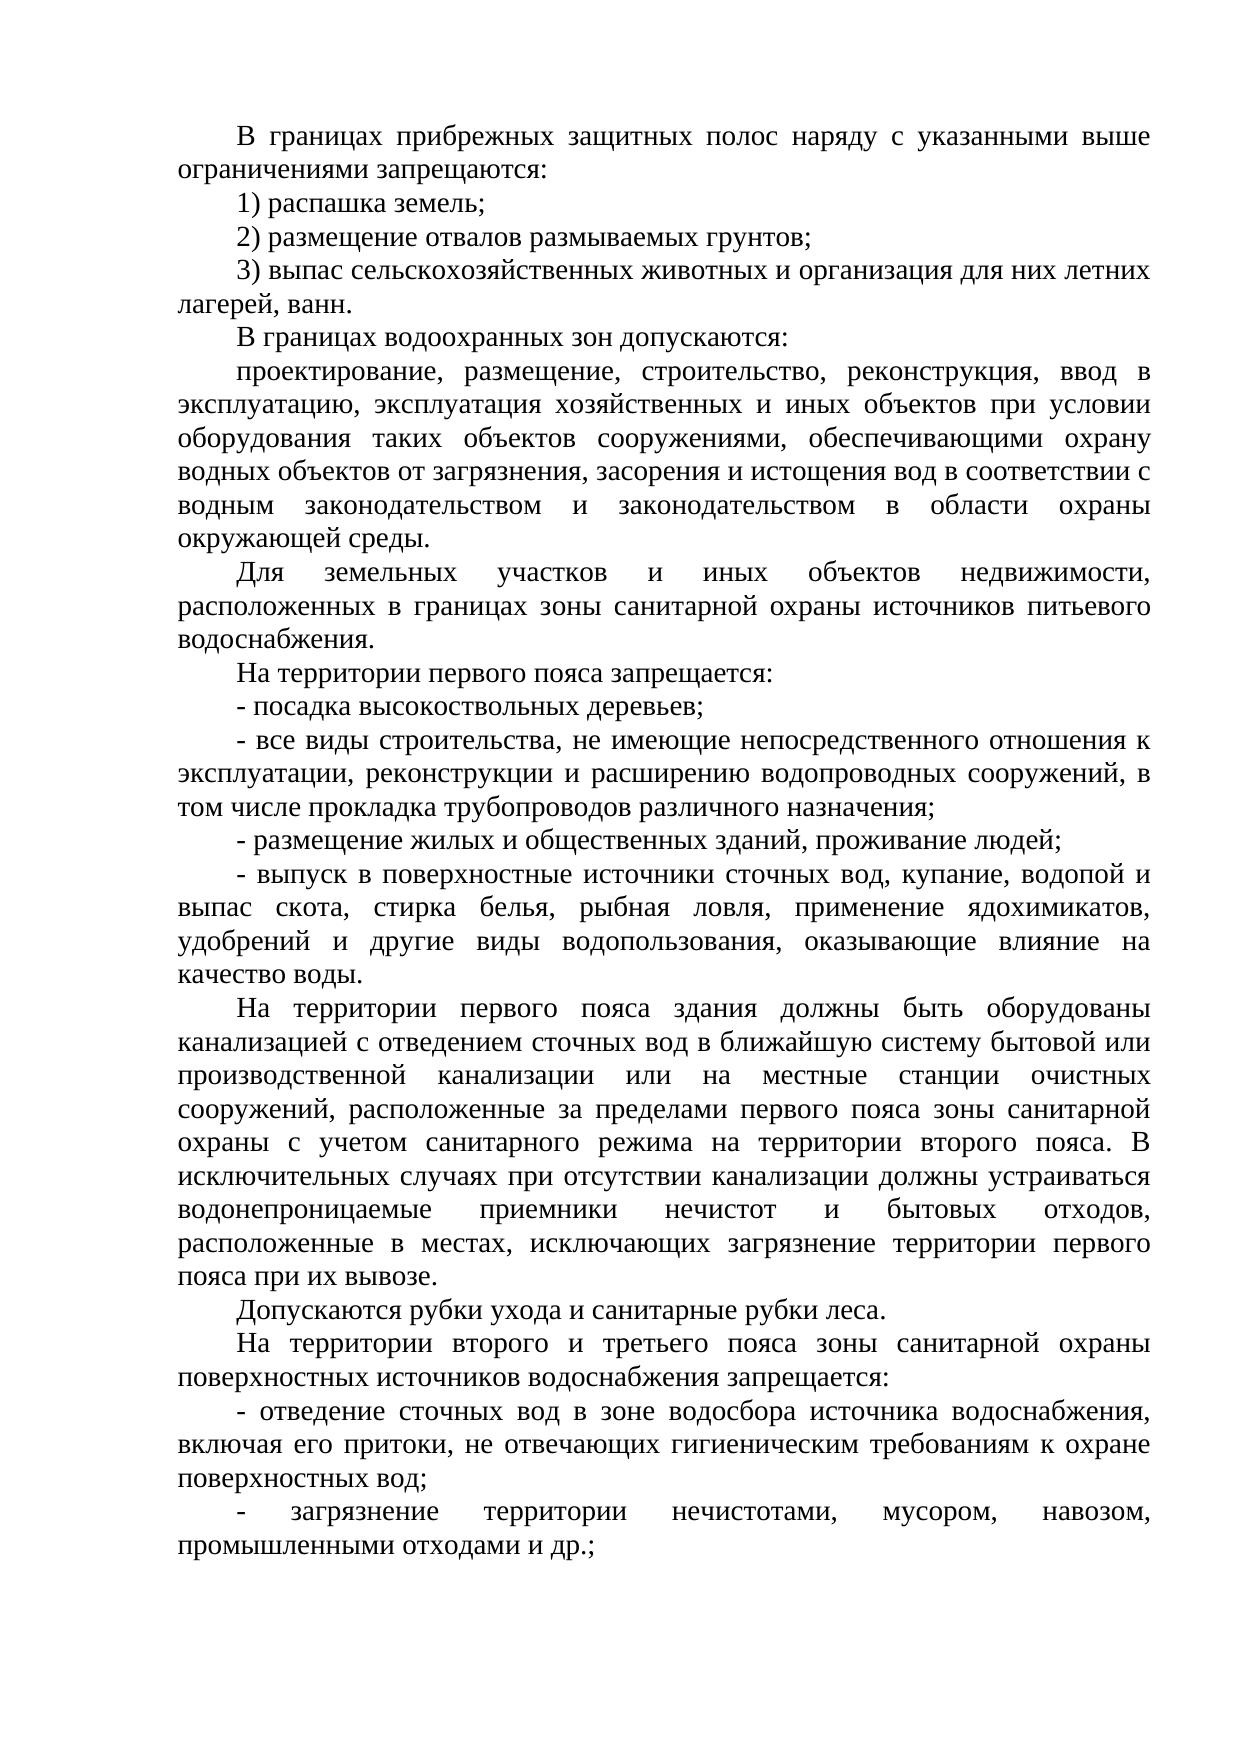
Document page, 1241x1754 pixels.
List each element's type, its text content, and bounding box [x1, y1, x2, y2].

text - отведение сточных вод в зоне водосбора источника водоснабжения, включая его притоки, не отвечающих гигиеническим требованиям к охране поверхностных вод; [177, 1393, 1152, 1493]
text - посадка высокоствольных деревьев; [177, 688, 1152, 722]
text 3) выпас сельскохозяйственных животных и организация для них летних лагерей, ванн. [177, 252, 1152, 319]
text - все виды строительства, не имеющие непосредственного отношения к эксплуатации, реконструкции и расширению водопроводных сооружений, в том числе прокладка трубопроводов различного назначения; [177, 722, 1152, 822]
text - размещение жилых и общественных зданий, проживание людей; [177, 822, 1152, 856]
text 1) распашка земель; [177, 185, 1152, 219]
text На территории первого пояса запрещается: [177, 655, 1152, 688]
text - загрязнение территории нечистотами, мусором, навозом, промышленными отходами и др.; [177, 1493, 1152, 1560]
text 2) размещение отвалов размываемых грунтов; [177, 219, 1152, 252]
text На территории первого пояса здания должны быть оборудованы канализацией с отведением сточных вод в ближайшую систему бытовой или производственной канализации или на местные станции очистных сооружений, расположенные за пределами первого пояса зоны санитарной охраны с учетом санитарного режима на территории второго пояса. В исключительных случаях при отсутствии канализации должны устраиваться водонепроницаемые приемники нечистот и бытовых отходов, расположенные в местах, исключающих загрязнение территории первого пояса при их вывозе. [177, 990, 1152, 1292]
text Допускаются рубки ухода и санитарные рубки леса. [177, 1292, 1152, 1326]
text В границах водоохранных зон допускаются: [177, 319, 1152, 353]
text - выпуск в поверхностные источники сточных вод, купание, водопой и выпас скота, стирка белья, рыбная ловля, применение ядохимикатов, удобрений и другие виды водопользования, оказывающие влияние на качество воды. [177, 856, 1152, 990]
text Для земельных участков и иных объектов недвижимости, расположенных в границах зоны санитарной охраны источников питьевого водоснабжения. [177, 554, 1152, 655]
text проектирование, размещение, строительство, реконструкция, ввод в эксплуатацию, эксплуатация хозяйственных и иных объектов при условии оборудования таких объектов сооружениями, обеспечивающими охрану водных объектов от загрязнения, засорения и истощения вод в соответствии с водным законодательством и законодательством в области охраны окружающей среды. [177, 353, 1152, 554]
text На территории второго и третьего пояса зоны санитарной охраны поверхностных источников водоснабжения запрещается: [177, 1326, 1152, 1393]
text В границах прибрежных защитных полос наряду с указанными выше ограничениями запрещаются: [177, 118, 1152, 185]
